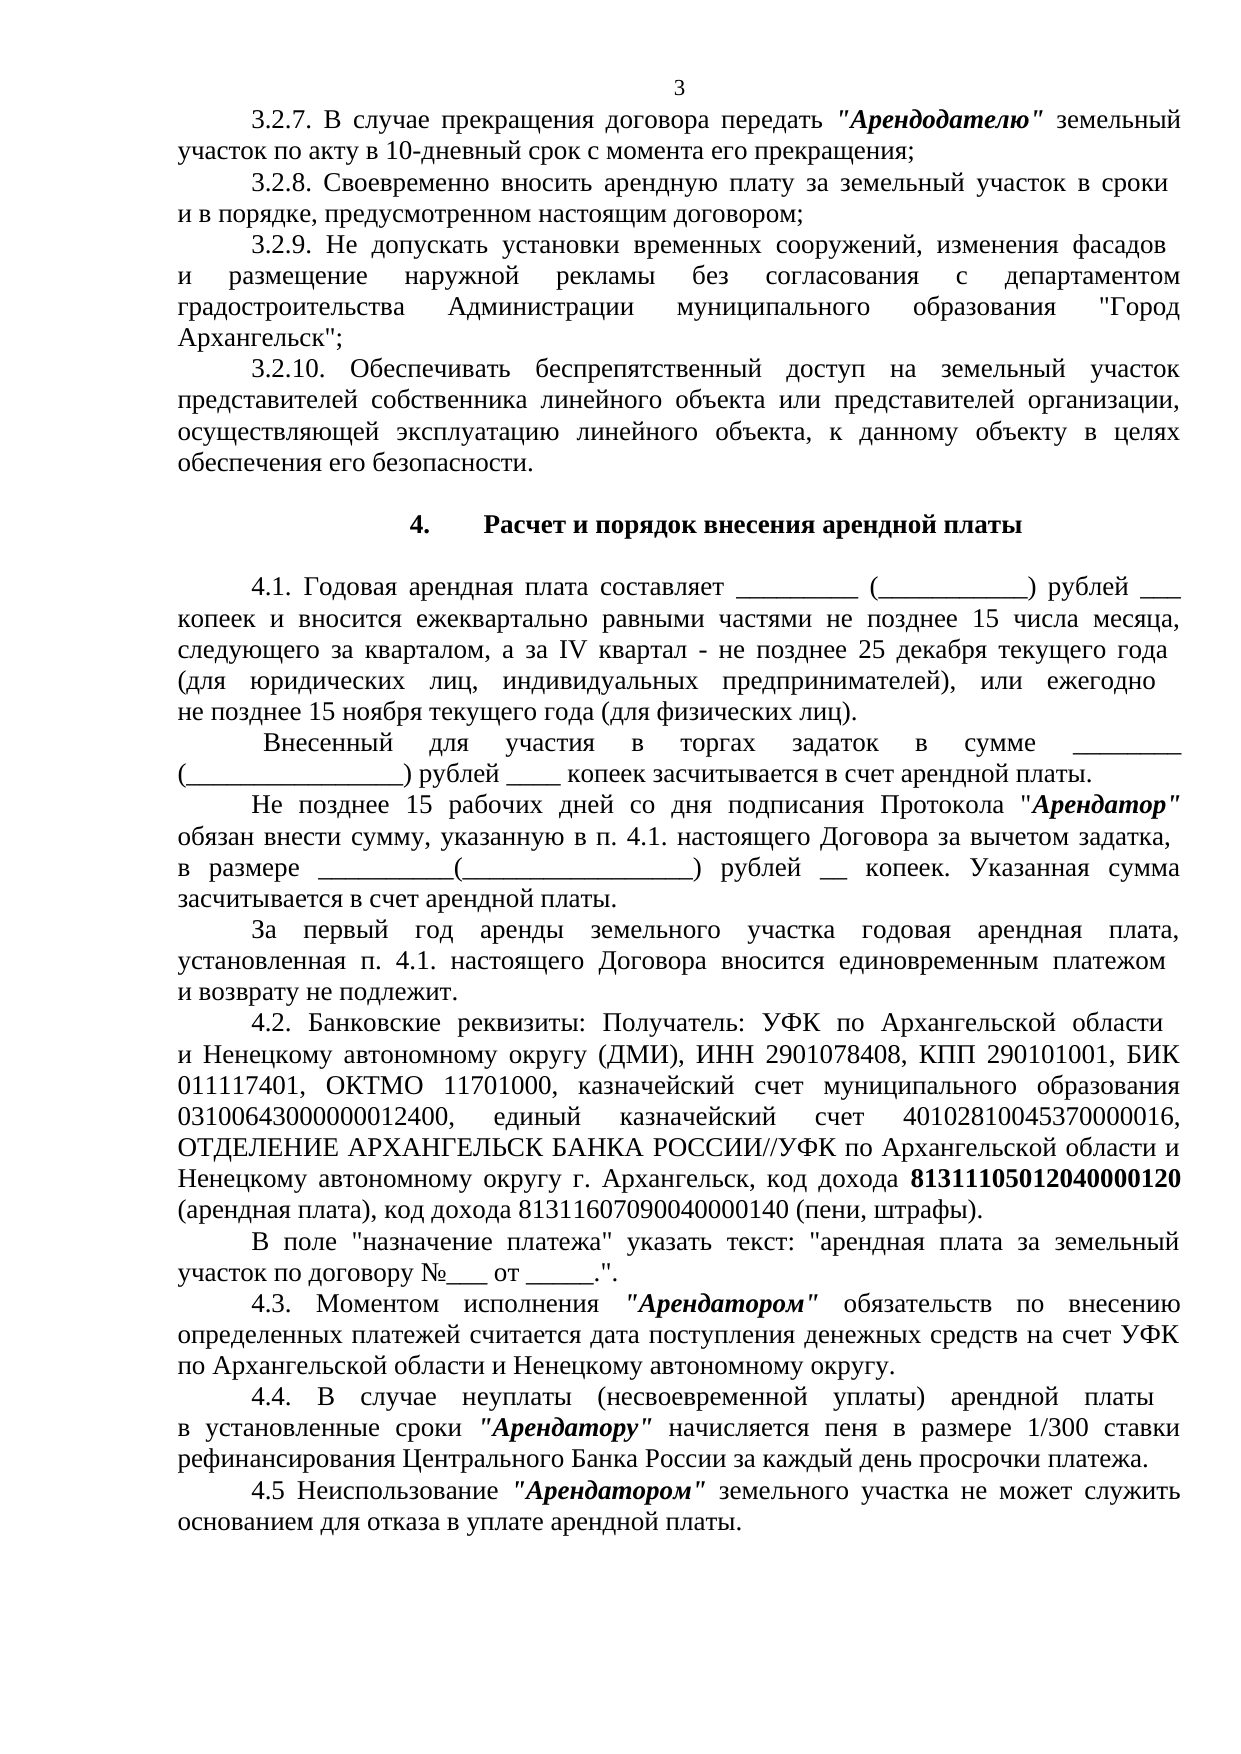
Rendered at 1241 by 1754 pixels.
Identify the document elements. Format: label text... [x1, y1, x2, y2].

text 3.2.10. Обеспечивать беспрепятственный доступ на земельный участок представителей собственника линейного объекта или представителей организации, осуществляющей эксплуатацию линейного объекта, к данному объекту в целях обеспечения его безопасности. [177, 352, 1181, 477]
text 4.1. Годовая арендная плата составляет _________ (___________) рублей ___ копеек и вносится ежеквартально равными частями не позднее 15 числа месяца, следующего за кварталом, а за IV квартал - не позднее 25 декабря текущего года (для юридических лиц, индивидуальных предпринимателей), или ежегодно не позднее 15 ноября текущего года (для физических лиц). [177, 571, 1181, 726]
text 4.3. Моментом исполнения "Арендатором" обязательств по внесению определенных платежей считается дата поступления денежных средств на счет УФК по Архангельской области и Ненецкому автономному округу. [177, 1287, 1181, 1380]
text 3.2.7. В случае прекращения договора передать "Арендодателю" земельный участок по акту в 10-дневный срок с момента его прекращения; [177, 103, 1181, 166]
text В поле "назначение платежа" указать текст: "арендная плата за земельный участок по договору №___ от _____.". [177, 1224, 1181, 1287]
text Не позднее 15 рабочих дней со дня подписания Протокола "Арендатор" обязан внести сумму, указанную в п. 4.1. настоящего Договора за вычетом задатка, в размере __________(_________________) рублей __ копеек. Указанная сумма засчитывается в счет арендной платы. [177, 788, 1181, 913]
text 4.4. В случае неуплаты (несвоевременной уплаты) арендной платы в установленные сроки "Арендатору" начисляется пеня в размере 1/300 ставки рефинансирования Центрального Банка России за каждый день просрочки платежа. [177, 1380, 1181, 1474]
list Расчет и порядок внесения арендной платы [177, 508, 1181, 539]
text 4.5 Неиспользование "Арендатором" земельного участка не может служить основанием для отказа в уплате арендной платы. [177, 1474, 1181, 1536]
text За первый год аренды земельного участка годовая арендная плата, установленная п. 4.1. настоящего Договора вносится единовременным платежом и возврату не подлежит. [177, 913, 1181, 1007]
text 3.2.9. Не допускать установки временных сооружений, изменения фасадов и размещение наружной рекламы без согласования с департаментом градостроительства Администрации муниципального образования "Город Архангельск"; [177, 228, 1181, 352]
text Внесенный для участия в торгах задаток в сумме ________ (________________) рублей ____ копеек засчитывается в счет арендной платы. [177, 726, 1181, 788]
text 3.2.8. Своевременно вносить арендную плату за земельный участок в сроки и в порядке, предусмотренном настоящим договором; [177, 166, 1181, 228]
text 4.2. Банковские реквизиты: Получатель: УФК по Архангельской области и Ненецкому автономному округу (ДМИ), ИНН 2901078408, КПП 290101001, БИК 011117401, ОКТМО 11701000, казначейский счет муниципального образования 03100643000000012400, единый казначейский счет 40102810045370000016, ОТДЕЛЕНИЕ АРХАНГЕЛЬСК БАНКА РОССИИ//УФК по Архангельской области и Ненецкому автономному округу г. Архангельск, код дохода 81311105012040000120 (арендная плата), код дохода 81311607090040000140 (пени, штрафы). [177, 1007, 1181, 1224]
